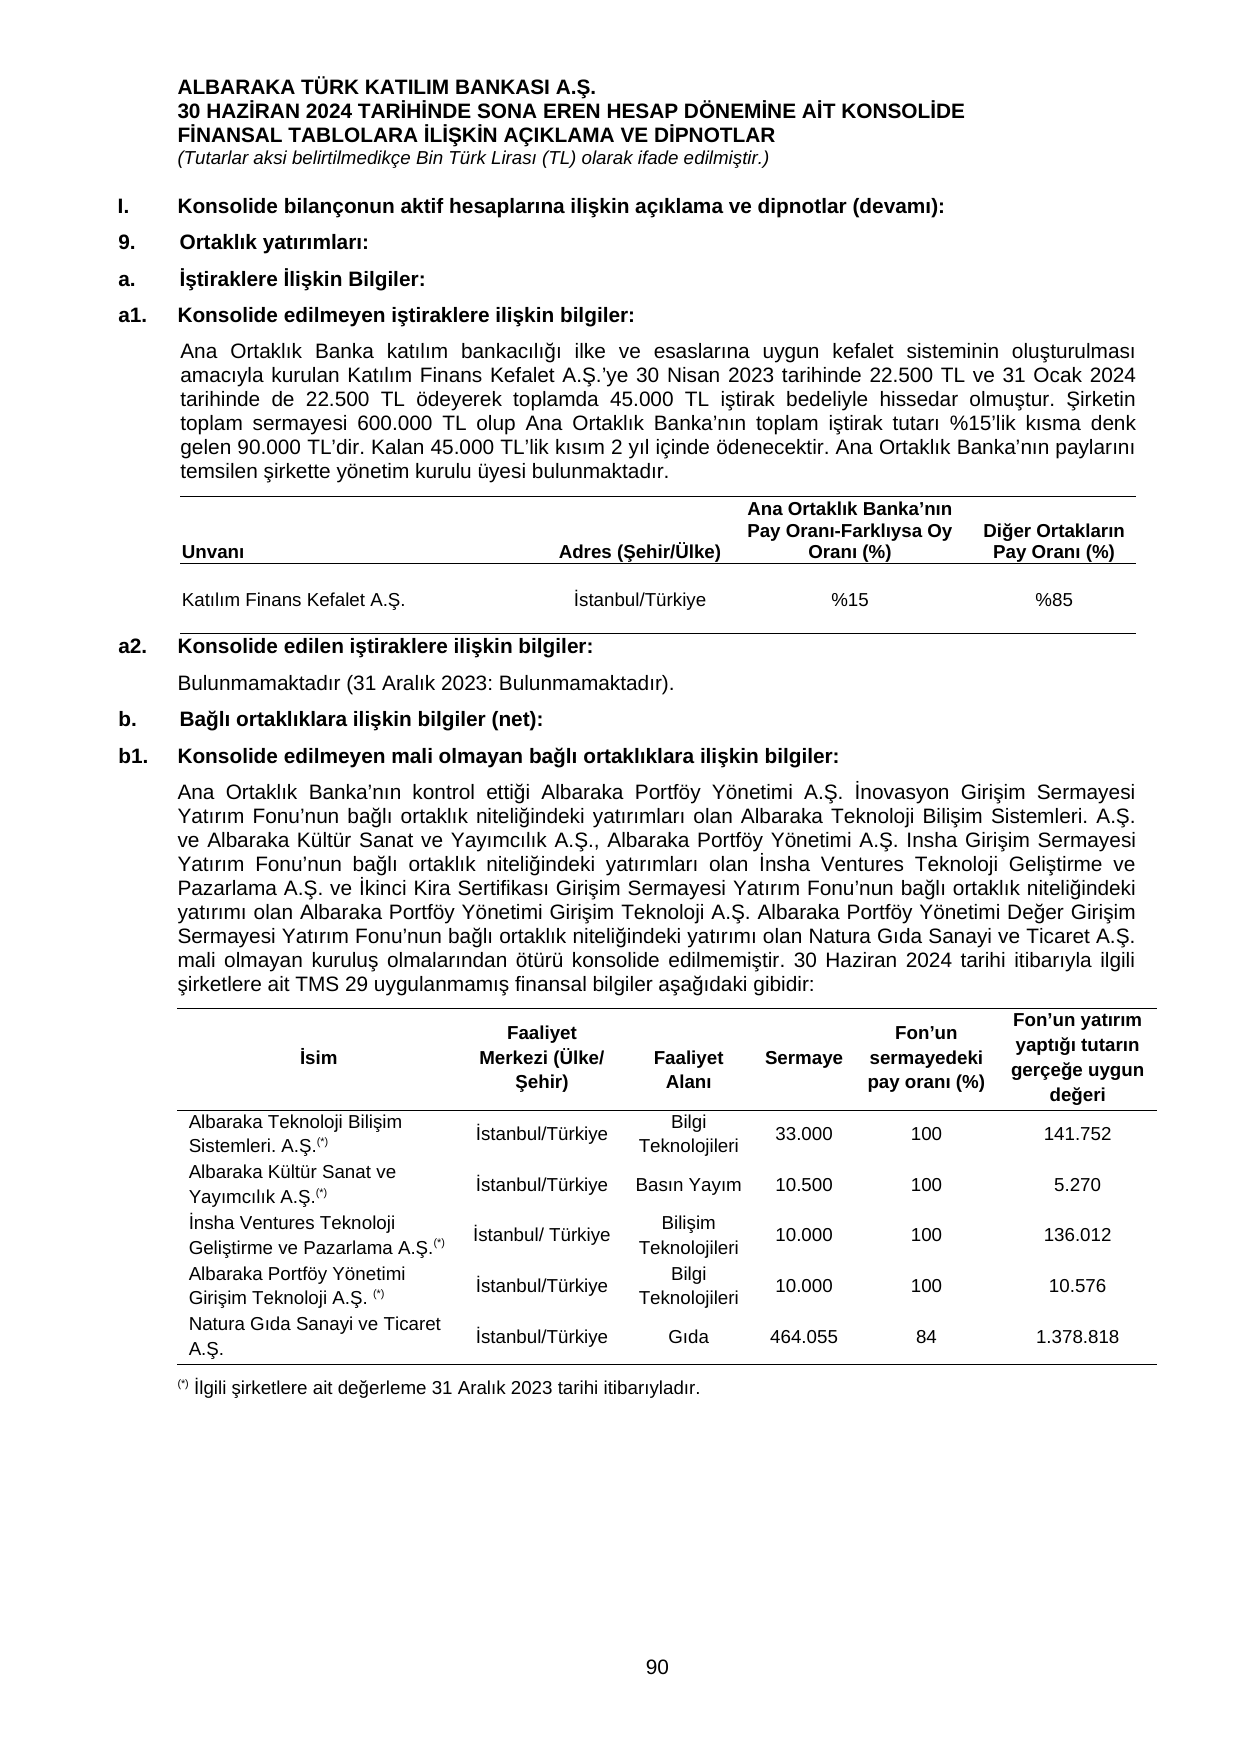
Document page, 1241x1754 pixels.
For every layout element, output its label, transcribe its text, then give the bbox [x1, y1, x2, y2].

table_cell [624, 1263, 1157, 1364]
text Ana Ortaklık Banka’nın kontrol ettiği Albaraka Portföy Yönetimi A.Ş. İnovasyon Girişim Sermayesi Yatırım Fonu’nun bağlı ortaklık niteliğindeki yatırımları olan Albaraka Teknoloji Bilişim Sistemleri. A.Ş. ve Albaraka Kültür Sanat ve Yayımcılık A.Ş., Albaraka Portföy Yönetimi A.Ş. Insha Girişim Sermayesi Yatırım Fonu’nun bağlı ortaklık niteliğindeki yatırımları olan İnsha Ventures Teknoloji Geliştirme ve Pazarlama A.Ş. ve İkinci Kira Sertifikası Girişim Sermayesi Yatırım Fonu’nun bağlı ortaklık niteliğindeki yatırımı olan Albaraka Portföy Yönetimi Girişim Teknoloji A.Ş. Albaraka Portföy Yönetimi Değer Girişim Sermayesi Yatırım Fonu’nun bağlı ortaklık niteliğindeki yatırımı olan Natura Gıda Sanayi ve Ticaret A.Ş. mali olmayan kuruluş olmalarından ötürü konsolide edilmemiştir. 30 Haziran 2024 tarihi itibarıyla ilgili şirketlere ait TMS 29 uygulanmamış finansal bilgiler aşağıdaki gibidir: [177, 780, 1137, 996]
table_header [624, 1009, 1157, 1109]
text b. Bağlı ortaklıklara ilişkin bilgiler (net): [118, 707, 1137, 731]
text Ana Ortaklık Banka katılım bankacılığı ilke ve esaslarına uygun kefalet sisteminin oluşturulması amacıyla kurulan Katılım Finans Kefalet A.Ş.’ye 30 Nisan 2023 tarihinde 22.500 TL ve 31 Ocak 2024 tarihinde de 22.500 TL ödeyerek toplamda 45.000 TL iştirak bedeliyle hissedar olmuştur. Şirketin toplam sermayesi 600.000 TL olup Ana Ortaklık Banka’nın toplam iştirak tutarı %15’lik kısma denk gelen 90.000 TL’dir. Kalan 45.000 TL’lik kısım 2 yıl içinde ödenecektir. Ana Ortaklık Banka’nın paylarını temsilen şirkette yönetim kurulu üyesi bulunmaktadır. [180, 339, 1137, 483]
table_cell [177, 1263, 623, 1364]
text Bulunmamaktadır (31 Aralık 2023: Bulunmamaktadır). [177, 671, 1137, 695]
text a2. Konsolide edilen iştiraklere ilişkin bilgiler: [118, 634, 1137, 658]
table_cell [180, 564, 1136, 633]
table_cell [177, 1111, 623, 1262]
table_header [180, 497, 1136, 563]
text b1. Konsolide edilmeyen mali olmayan bağlı ortaklıklara ilişkin bilgiler: [118, 744, 1137, 768]
text a. İştiraklere İlişkin Bilgiler: [118, 266, 1137, 290]
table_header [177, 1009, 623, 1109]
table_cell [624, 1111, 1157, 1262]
text (*) İlgili şirketlere ait değerleme 31 Aralık 2023 tarihi itibarıyladır. [177, 1377, 1166, 1399]
list a1. Konsolide edilmeyen iştiraklere ilişkin bilgiler: [118, 303, 1137, 327]
text I. Konsolide bilançonun aktif hesaplarına ilişkin açıklama ve dipnotlar (devamı): [117, 193, 1137, 217]
text 9. Ortaklık yatırımları: [118, 230, 1137, 254]
